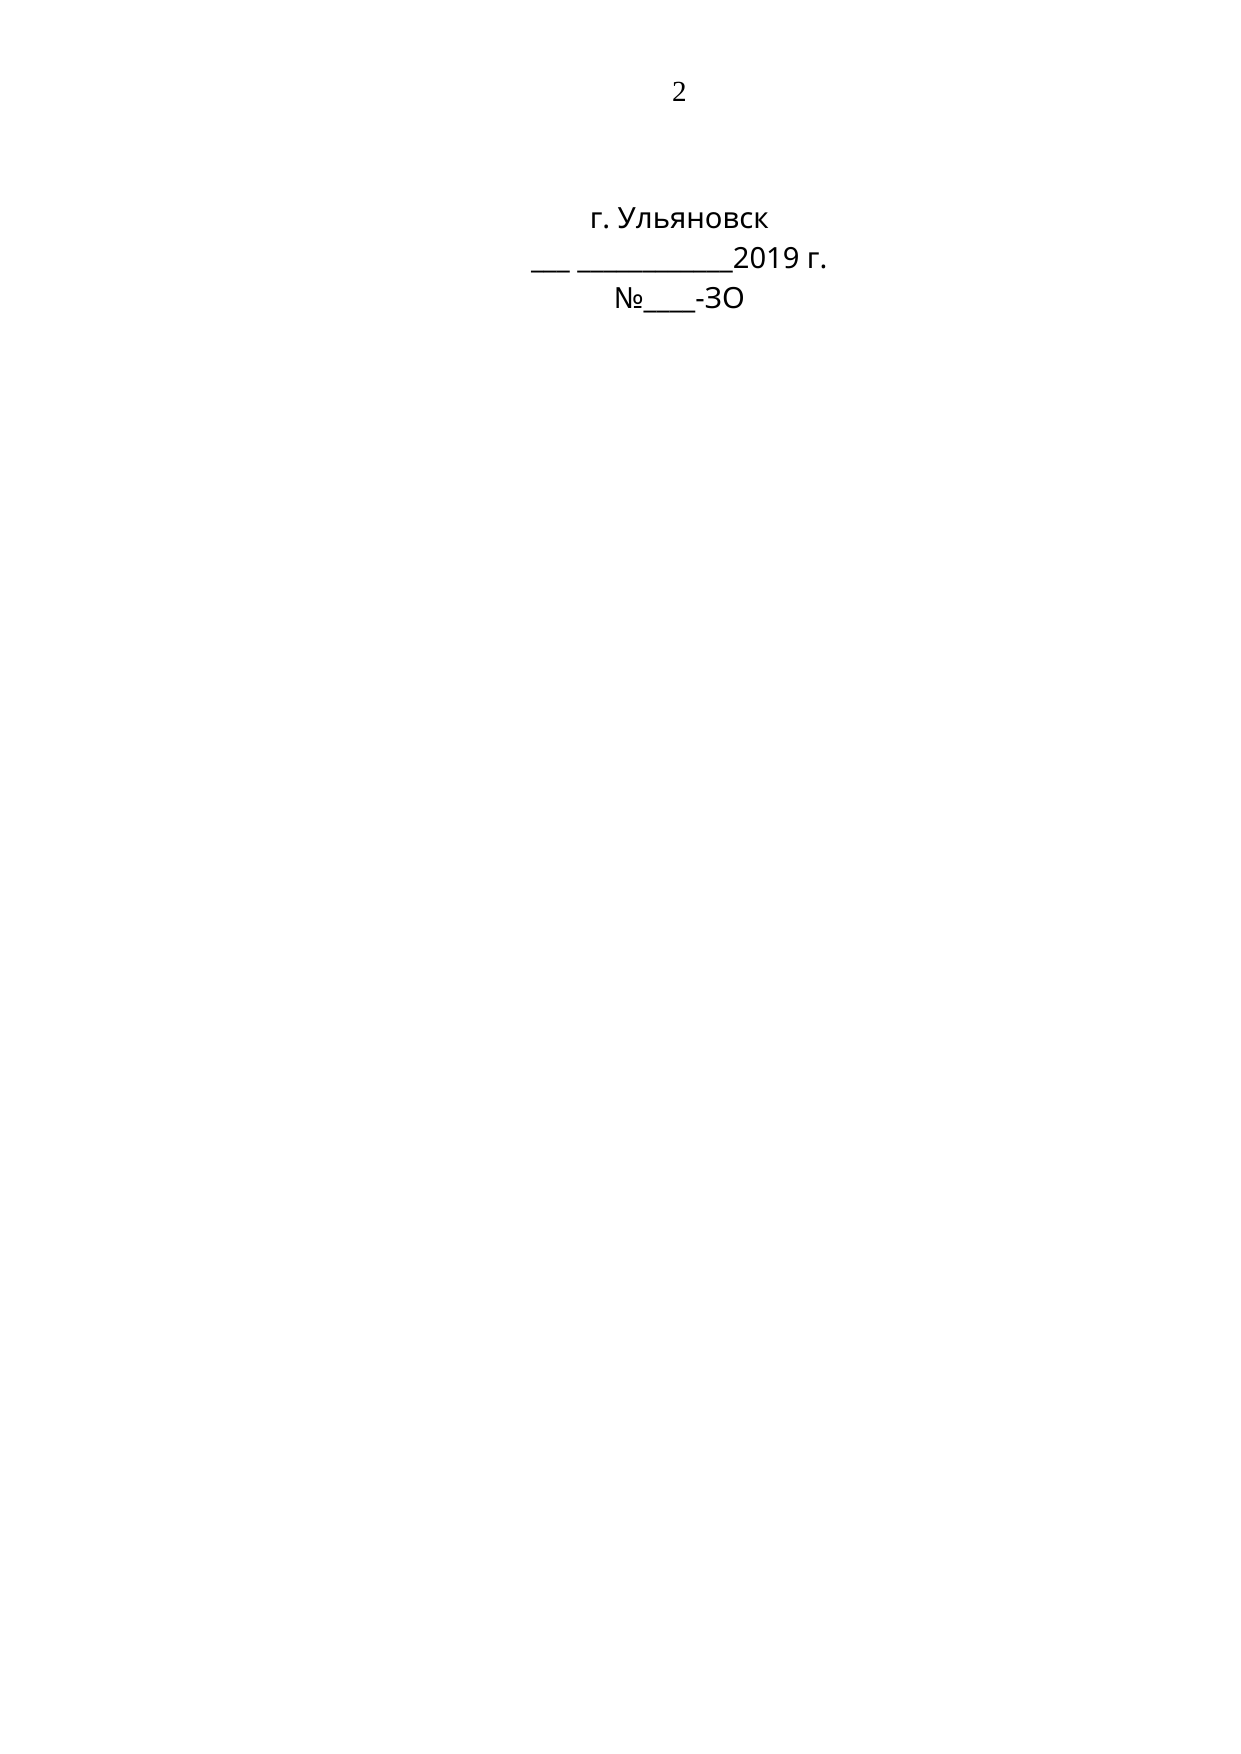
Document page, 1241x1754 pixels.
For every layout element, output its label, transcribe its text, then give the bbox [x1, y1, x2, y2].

text №____-ЗО [177, 277, 1181, 317]
text г. Ульяновск [177, 197, 1181, 237]
text ___ ____________2019 г. [177, 237, 1181, 277]
